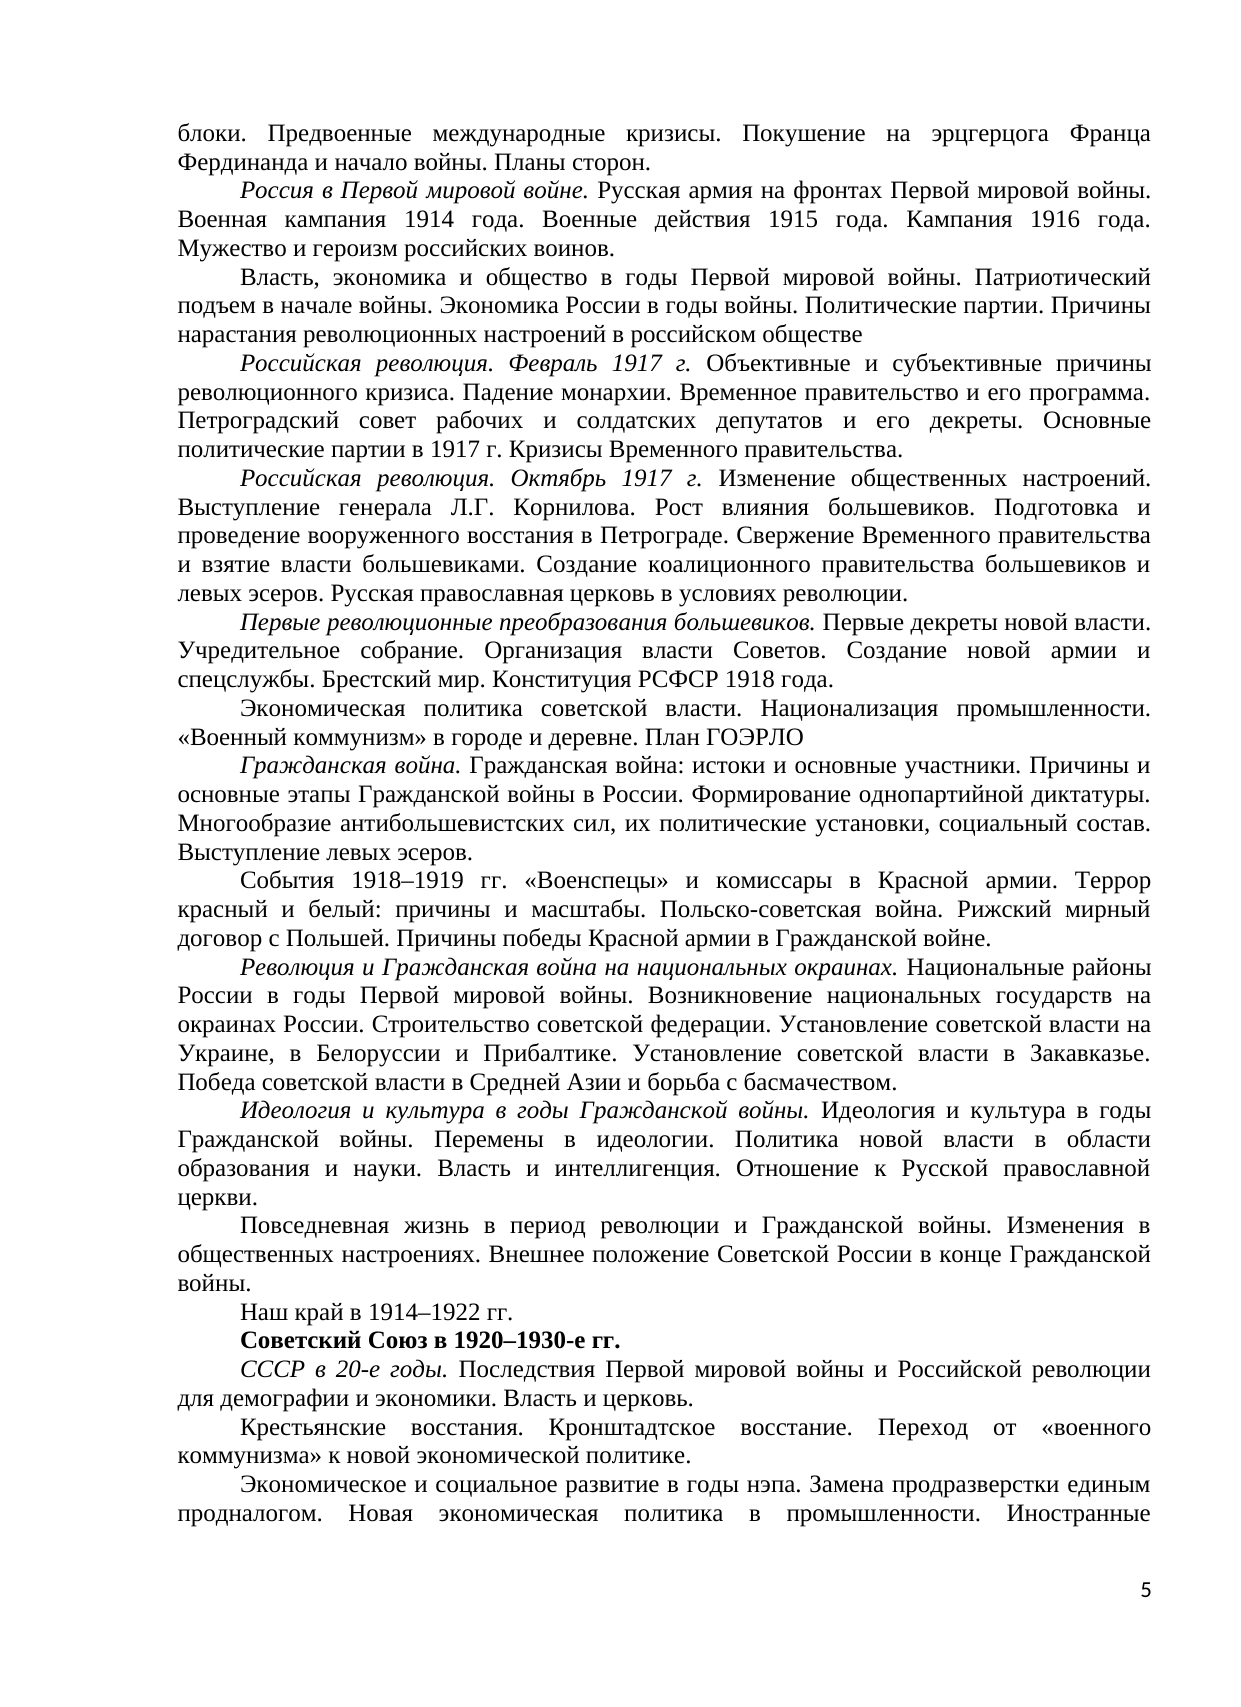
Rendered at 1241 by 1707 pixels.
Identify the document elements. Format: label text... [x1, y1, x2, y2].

text Советский Союз в 1920–1930-е гг. [177, 1326, 1152, 1354]
text Первые революционные преобразования большевиков. Первые декреты новой власти. Учредительное собрание. Организация власти Советов. Создание новой армии и спецслужбы. Брестский мир. Конституция РСФСР 1918 года. [177, 607, 1152, 693]
text Российская революция. Февраль 1917 г. Объективные и субъективные причины революционного кризиса. Падение монархии. Временное правительство и его программа. Петроградский совет рабочих и солдатских депутатов и его декреты. Основные политические партии в 1917 г. Кризисы Временного правительства. [177, 348, 1152, 463]
text Идеология и культура в годы Гражданской войны. Идеология и культура в годы Гражданской войны. Перемены в идеологии. Политика новой власти в области образования и науки. Власть и интеллигенция. Отношение к Русской православной церкви. [177, 1096, 1152, 1211]
text Революция и Гражданская война на национальных окраинах. Национальные районы России в годы Первой мировой войны. Возникновение национальных государств на окраинах России. Строительство советской федерации. Установление советской власти на Украине, в Белоруссии и Прибалтике. Установление советской власти в Закавказье. Победа советской власти в Средней Азии и борьба с басмачеством. [177, 952, 1152, 1096]
text Российская революция. Октябрь 1917 г. Изменение общественных настроений. Выступление генерала Л.Г. Корнилова. Рост влияния большевиков. Подготовка и проведение вооруженного восстания в Петрограде. Свержение Временного правительства и взятие власти большевиками. Создание коалиционного правительства большевиков и левых эсеров. Русская православная церковь в условиях революции. [177, 463, 1152, 607]
text Россия в Первой мировой войне. Русская армия на фронтах Первой мировой войны. Военная кампания 1914 года. Военные действия 1915 года. Кампания 1916 года. Мужество и героизм российских воинов. [177, 176, 1152, 262]
text Повседневная жизнь в период революции и Гражданской войны. Изменения в общественных настроениях. Внешнее положение Советской России в конце Гражданской войны. [177, 1211, 1152, 1297]
text СССР в 20-е годы. Последствия Первой мировой войны и Российской революции для демографии и экономики. Власть и церковь. [177, 1354, 1152, 1412]
text Крестьянские восстания. Кронштадтское восстание. Переход от «военного коммунизма» к новой экономической политике. [177, 1412, 1152, 1469]
text События 1918–1919 гг. «Военспецы» и комиссары в Красной армии. Террор красный и белый: причины и масштабы. Польско-советская война. Рижский мирный договор с Польшей. Причины победы Красной армии в Гражданской войне. [177, 866, 1152, 952]
text Гражданская война. Гражданская война: истоки и основные участники. Причины и основные этапы Гражданской войны в России. Формирование однопартийной диктатуры. Многообразие антибольшевистских сил, их политические установки, социальный состав. Выступление левых эсеров. [177, 751, 1152, 866]
text Экономическая политика советской власти. Национализация промышленности. «Военный коммунизм» в городе и деревне. План ГОЭРЛО [177, 693, 1152, 751]
text Наш край в 1914–1922 гг. [177, 1297, 1152, 1326]
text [177, 1469, 1152, 1527]
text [177, 118, 1152, 176]
text Власть, экономика и общество в годы Первой мировой войны. Патриотический подъем в начале войны. Экономика России в годы войны. Политические партии. Причины нарастания революционных настроений в российском обществе [177, 262, 1152, 348]
